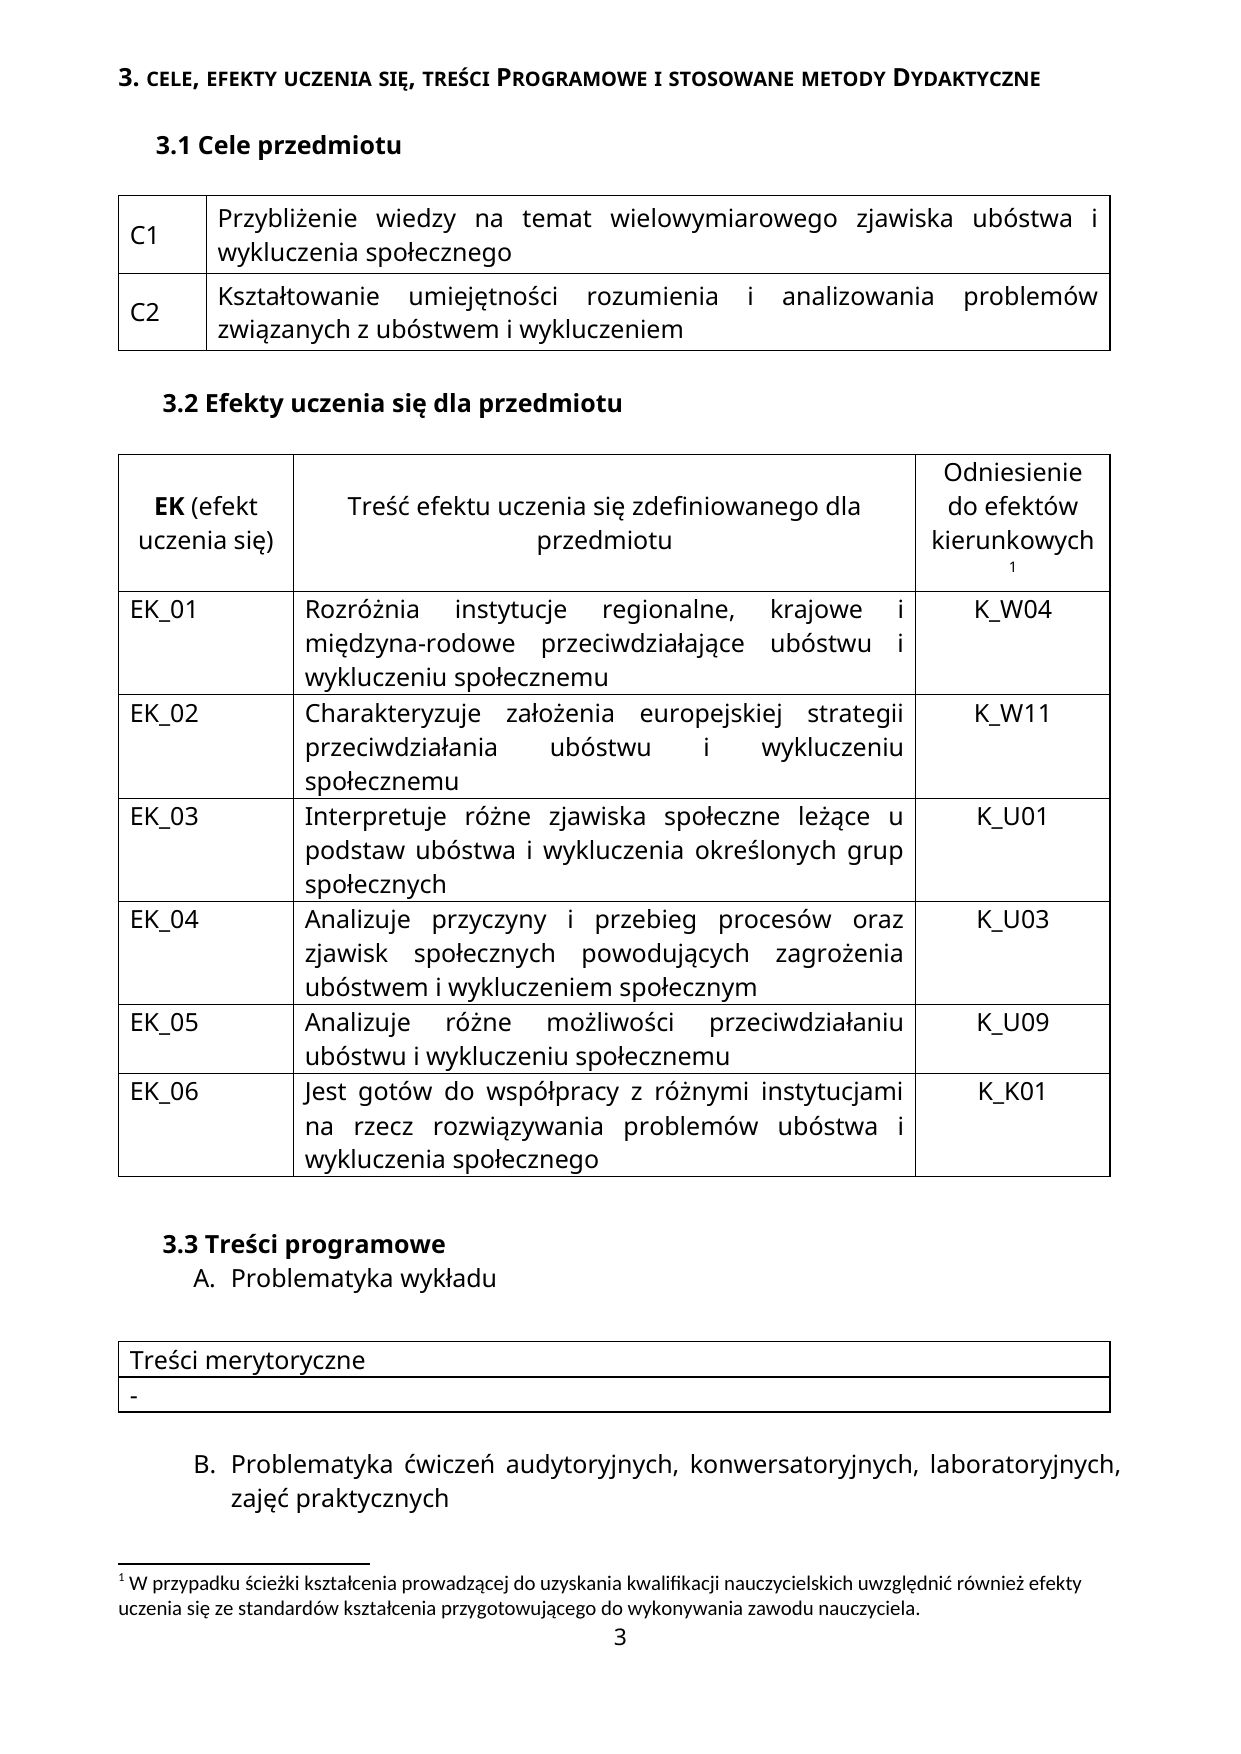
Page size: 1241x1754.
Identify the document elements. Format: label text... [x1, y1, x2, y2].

text 3.2 Efekty uczenia się dla przedmiotu [162, 386, 1122, 419]
table_header EK (efekt uczenia się) [119, 455, 293, 591]
table_cell EK_01 [119, 592, 293, 694]
table_cell Charakteryzuje założenia europejskiej strategii przeciwdziałania ubóstwu i wykluczeniu społecznemu [294, 695, 915, 797]
table_cell Analizuje różne możliwości przeciwdziałaniu ubóstwu i wykluczeniu społecznemu [294, 1005, 915, 1073]
table_header Treść efektu uczenia się zdefiniowanego dla przedmiotu [294, 455, 915, 591]
table_cell K_U03 [916, 902, 1109, 1004]
list Problematyka wykładu [193, 1261, 1122, 1295]
table_cell K_U01 [916, 799, 1109, 901]
table_cell Jest gotów do współpracy z różnymi instytucjami na rzecz rozwiązywania problemów ubóstwa i wykluczenia społecznego [294, 1074, 915, 1176]
table_cell Interpretuje różne zjawiska społeczne leżące u podstaw ubóstwa i wykluczenia określonych grup społecznych [294, 799, 915, 901]
list Problematyka ćwiczeń audytoryjnych, konwersatoryjnych, laboratoryjnych, zajęć praktycznych [193, 1447, 1122, 1515]
table_cell K_W11 [916, 695, 1109, 797]
table_cell K_K01 [916, 1074, 1109, 1176]
text 3. cele, efekty uczenia się, treści Programowe i stosowane metody Dydaktyczne [118, 59, 1122, 93]
table_cell Rozróżnia instytucje regionalne, krajowe i międzyna-rodowe przeciwdziałające ubóstwu i wykluczeniu społecznemu [294, 592, 915, 694]
table_header Odniesienie do efektów kierunkowych [916, 455, 1109, 591]
table_header C1 [119, 196, 206, 273]
table_cell EK_05 [119, 1005, 293, 1073]
table_header Przybliżenie wiedzy na temat wielowymiarowego zjawiska ubóstwa i wykluczenia społecznego [207, 196, 1109, 273]
table_cell EK_03 [119, 799, 293, 901]
table_cell EK_04 [119, 902, 293, 1004]
text 3.1 Cele przedmiotu [156, 127, 1122, 161]
list 3.3 Treści programowe [162, 1227, 1122, 1261]
table_cell - [119, 1378, 1109, 1411]
table_cell K_W04 [916, 592, 1109, 694]
table_cell Kształtowanie umiejętności rozumienia i analizowania problemów związanych z ubóstwem i wykluczeniem [207, 274, 1109, 350]
table_cell EK_06 [119, 1074, 293, 1176]
table_cell C2 [119, 274, 206, 350]
table_header Treści merytoryczne [119, 1342, 1109, 1376]
table_cell K_U09 [916, 1005, 1109, 1073]
table_cell Analizuje przyczyny i przebieg procesów oraz zjawisk społecznych powodujących zagrożenia ubóstwem i wykluczeniem społecznym [294, 902, 915, 1004]
table_cell EK_02 [119, 695, 293, 797]
